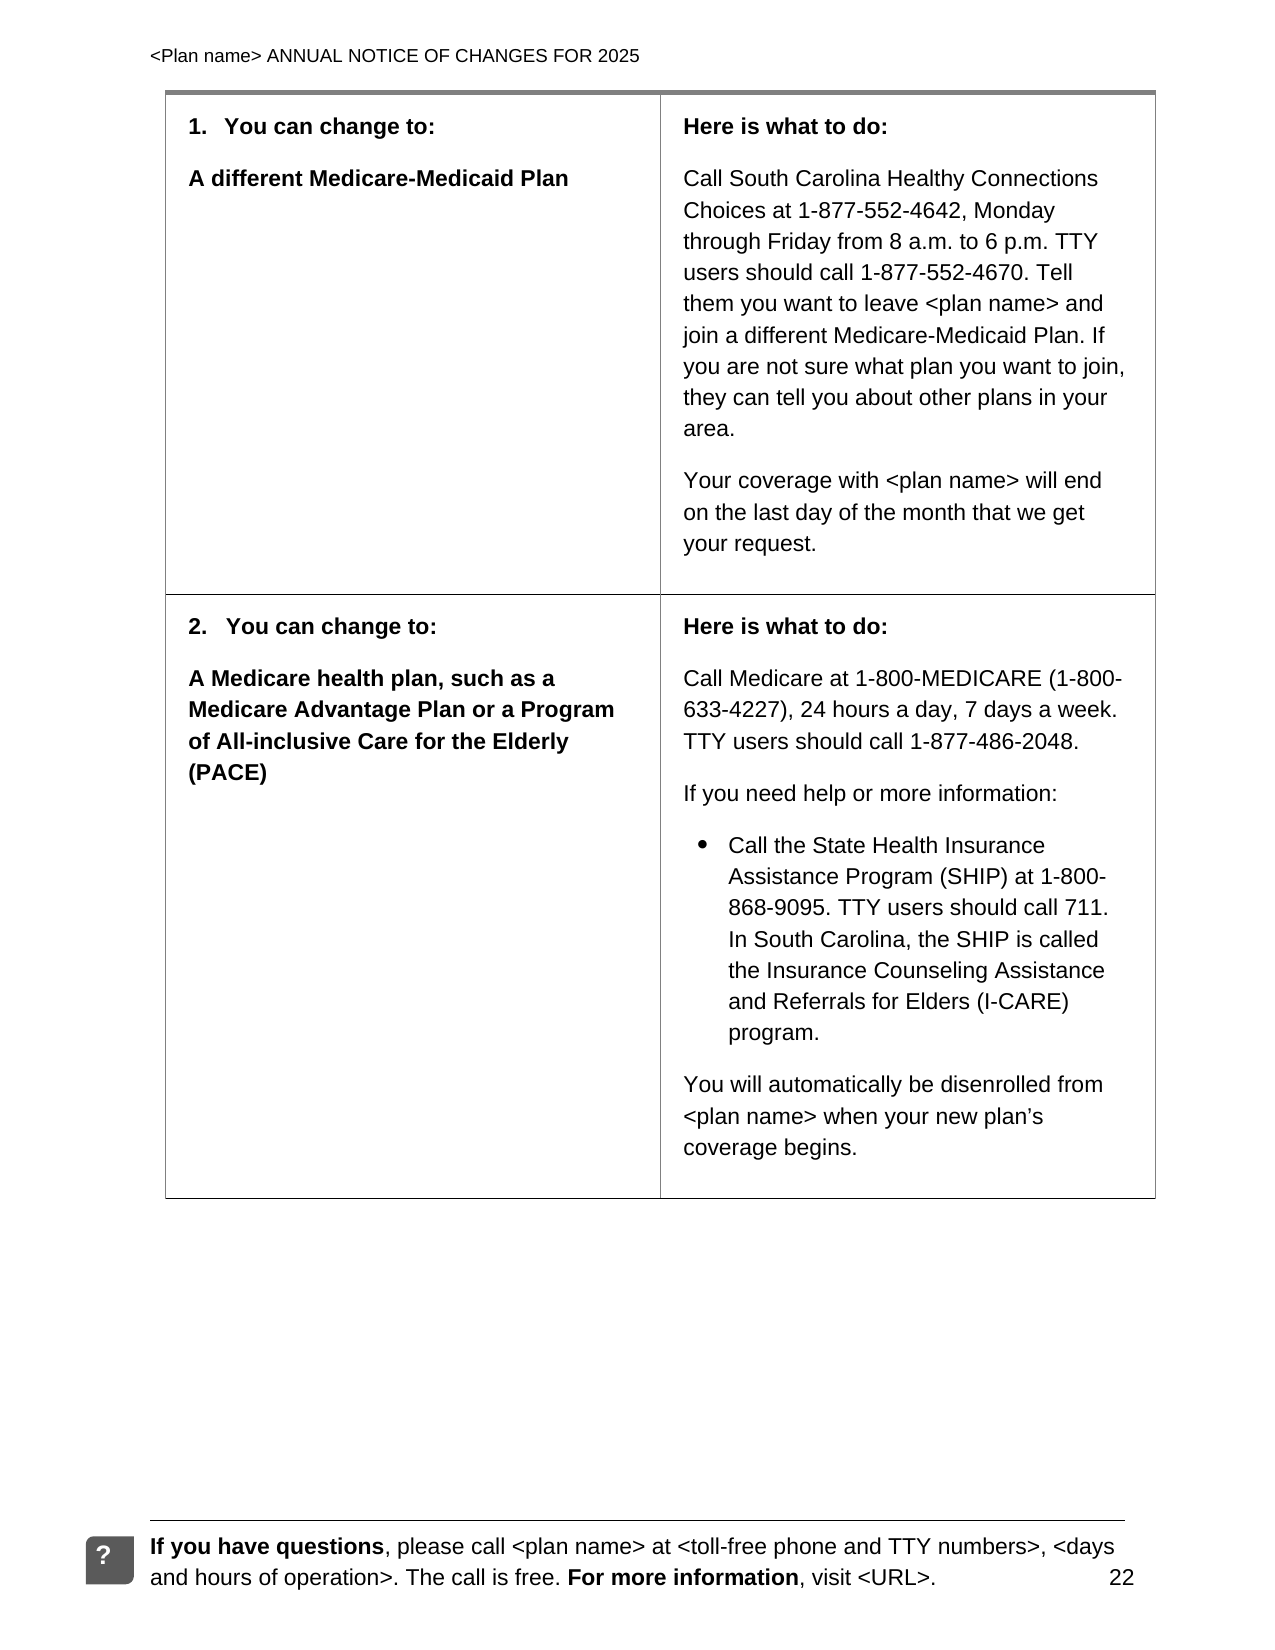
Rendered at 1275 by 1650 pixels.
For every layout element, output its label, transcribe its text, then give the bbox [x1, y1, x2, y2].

table_header You can change to: A different Medicare-Medicaid Plan [166, 95, 660, 593]
table_header Here is what to do: Call South Carolina Healthy Connections Choices at 1-877-552-4642, Monday through Friday from 8 a.m. to 6 p.m. TTY users should call 1-877-552-4670. Tell them you want to leave <plan name> and join a different Medicare-Medicaid Plan. If you are not sure what plan you want to join, they can tell you about other plans in your area. Your coverage with <plan name> will end on the last day of the month that we get your request. [661, 95, 1155, 593]
table_cell You can change to: A Medicare health plan, such as a Medicare Advantage Plan or a Program of All-inclusive Care for the Elderly (PACE) [166, 595, 660, 1197]
table_cell Here is what to do: Call Medicare at 1-800-MEDICARE (1-800-633-4227), 24 hours a day, 7 days a week. TTY users should call 1-877-486-2048. If you need help or more information: Call the State Health Insurance Assistance Program (SHIP) at 1-800-868-9095. TTY users should call 711. In South Carolina, the SHIP is called the Insurance Counseling Assistance and Referrals for Elders (I-CARE) program. You will automatically be disenrolled from <plan name> when your new plan’s coverage begins. [661, 595, 1155, 1197]
